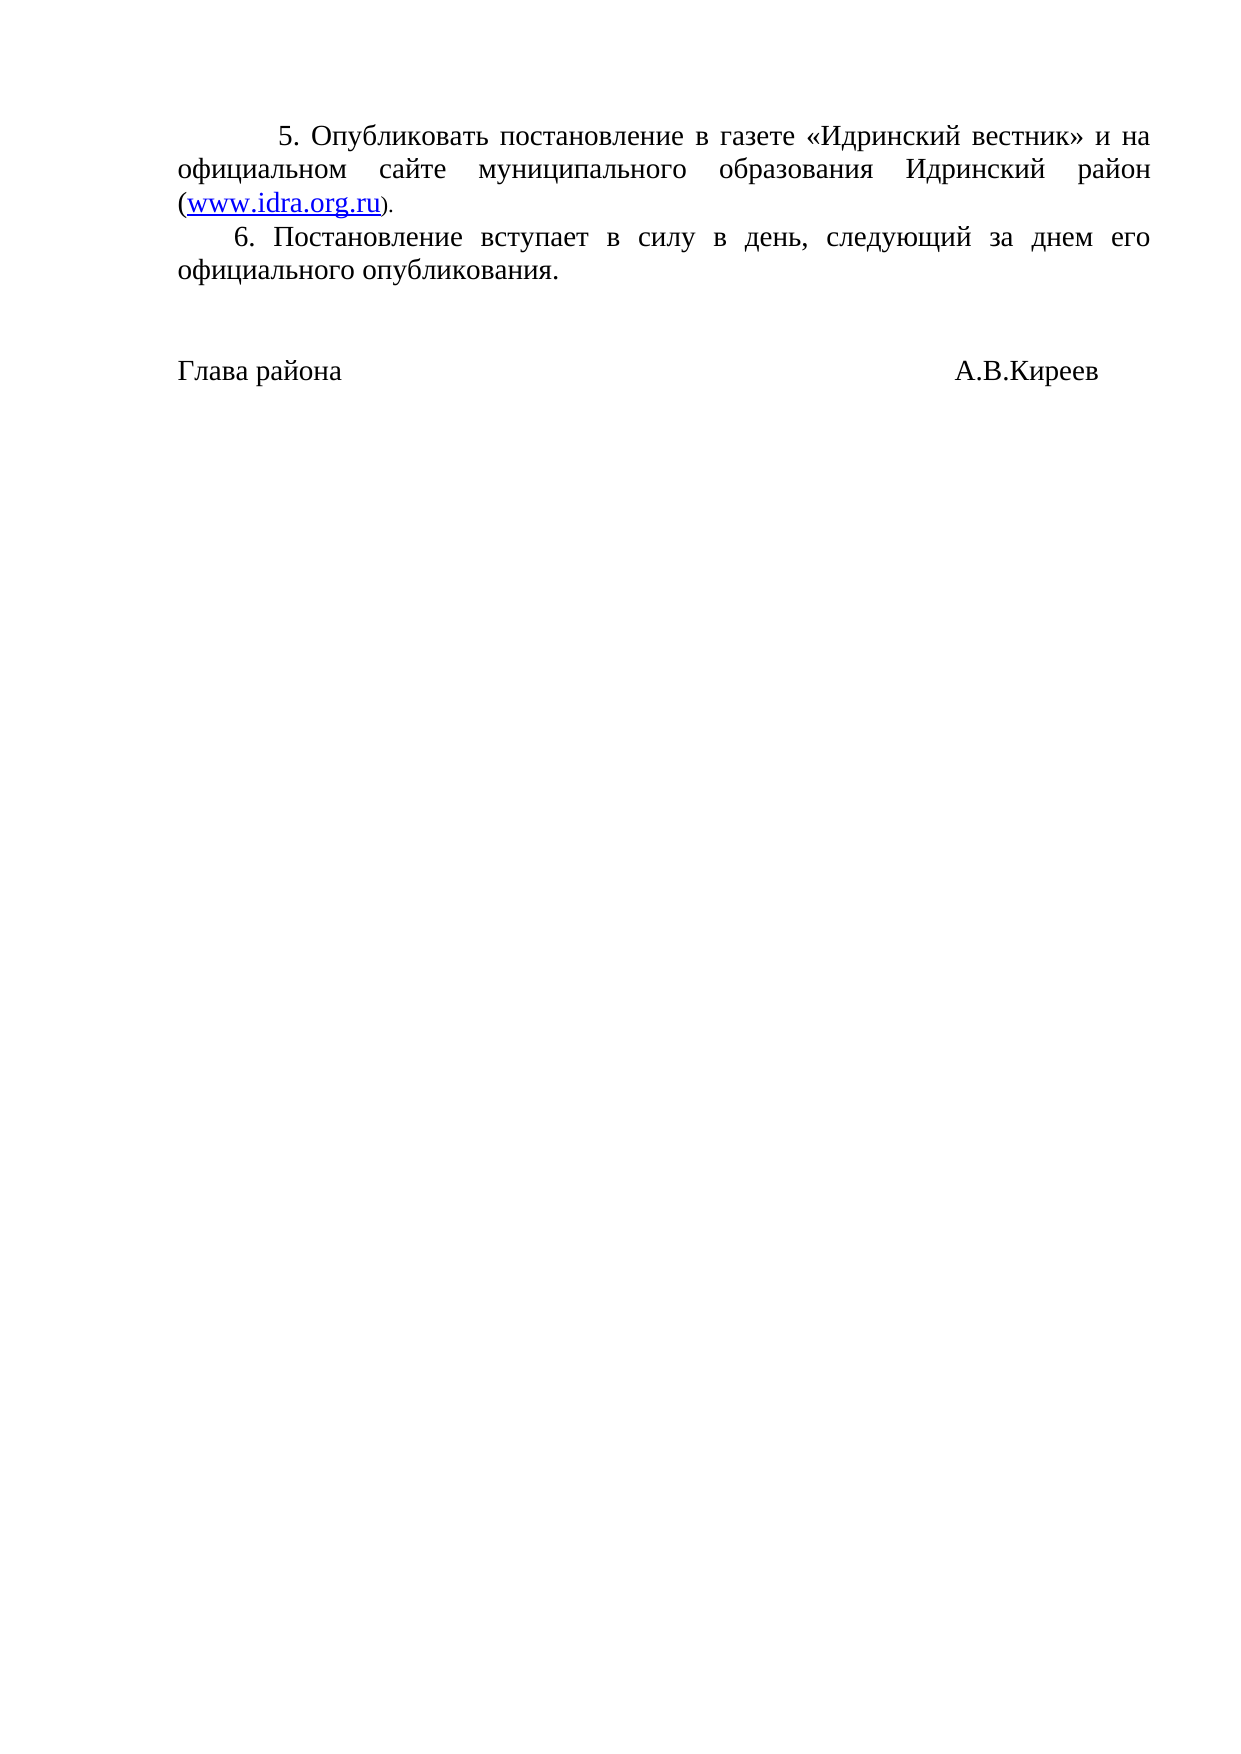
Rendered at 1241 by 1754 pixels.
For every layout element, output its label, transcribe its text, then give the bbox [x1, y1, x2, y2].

text 5. Опубликовать постановление в газете «Идринский вестник» и на официальном сайте муниципального образования Идринский район (www.idra.org.ru). [177, 118, 1152, 219]
text Глава района А.В.Киреев [177, 353, 1152, 386]
text 6. Постановление вступает в силу в день, следующий за днем его официального опубликования. [177, 219, 1152, 286]
